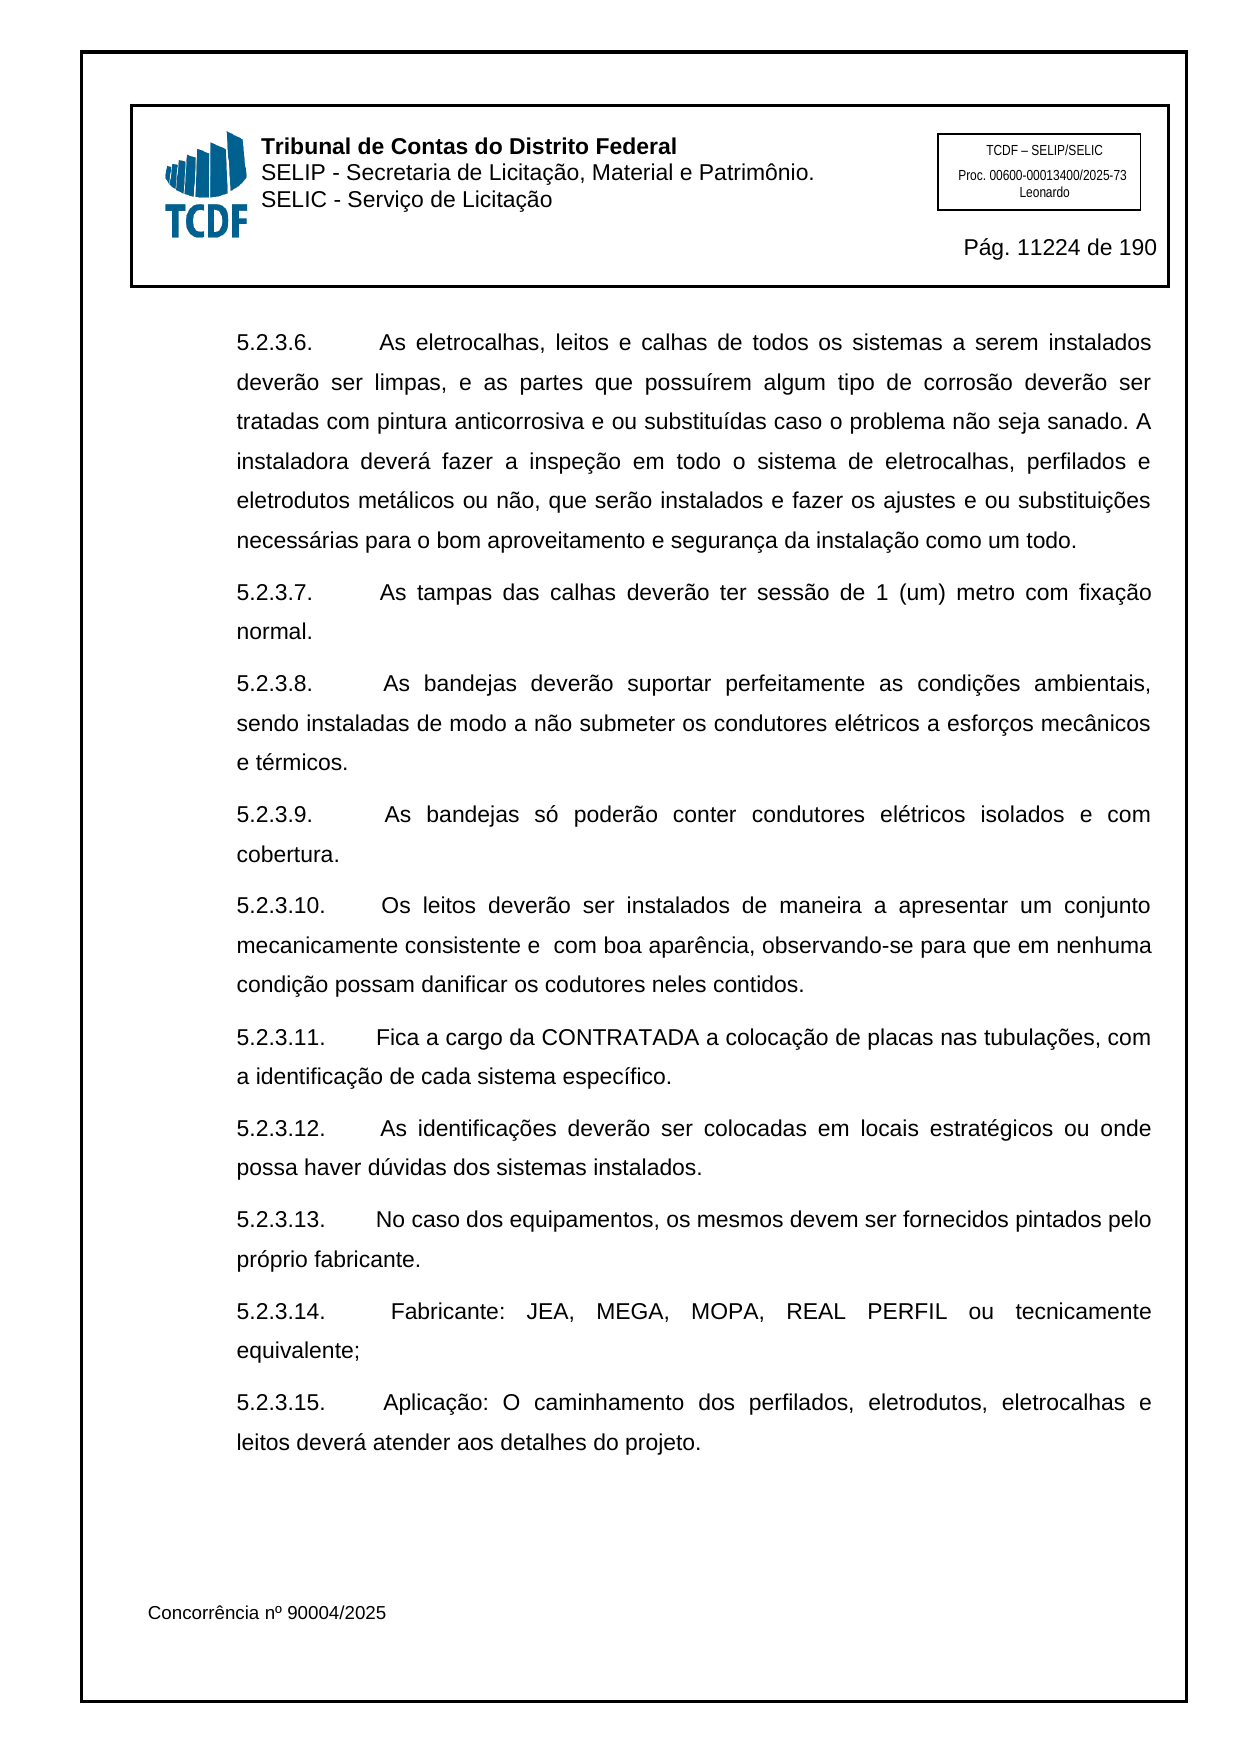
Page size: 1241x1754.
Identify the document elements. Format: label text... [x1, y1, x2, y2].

text As eletrocalhas, leitos e calhas de todos os sistemas a serem instalados deverão ser limpas, e as partes que possuírem algum tipo de corrosão deverão ser tratadas com pintura anticorrosiva e ou substituídas caso o problema não seja sanado. A instaladora deverá fazer a inspeção em todo o sistema de eletrocalhas, perfilados e eletrodutos metálicos ou não, que serão instalados e fazer os ajustes e ou substituições necessárias para o bom aproveitamento e segurança da instalação como um todo. [236, 329, 1152, 553]
text As bandejas deverão suportar perfeitamente as condições ambientais, sendo instaladas de modo a não submeter os condutores elétricos a esforços mecânicos e térmicos. [236, 670, 1152, 775]
text Fabricante: JEA, MEGA, MOPA, REAL PERFIL ou tecnicamente equivalente; [236, 1298, 1152, 1364]
text Fica a cargo da CONTRATADA a colocação de placas nas tubulações, com a identificação de cada sistema específico. [236, 1023, 1152, 1089]
text As identificações deverão ser colocadas em locais estratégicos ou onde possa haver dúvidas dos sistemas instalados. [236, 1115, 1152, 1181]
text Os leitos deverão ser instalados de maneira a apresentar um conjunto mecanicamente consistente e com boa aparência, observando-se para que em nenhuma condição possam danificar os codutores neles contidos. [236, 892, 1152, 998]
text As bandejas só poderão conter condutores elétricos isolados e com cobertura. [236, 801, 1152, 867]
text As tampas das calhas deverão ter sessão de 1 (um) metro com fixação normal. [236, 579, 1152, 644]
text No caso dos equipamentos, os mesmos devem ser fornecidos pintados pelo próprio fabricante. [236, 1206, 1152, 1272]
text Aplicação: O caminhamento dos perfilados, eletrodutos, eletrocalhas e leitos deverá atender aos detalhes do projeto. [236, 1389, 1152, 1455]
picture [150, 128, 262, 240]
